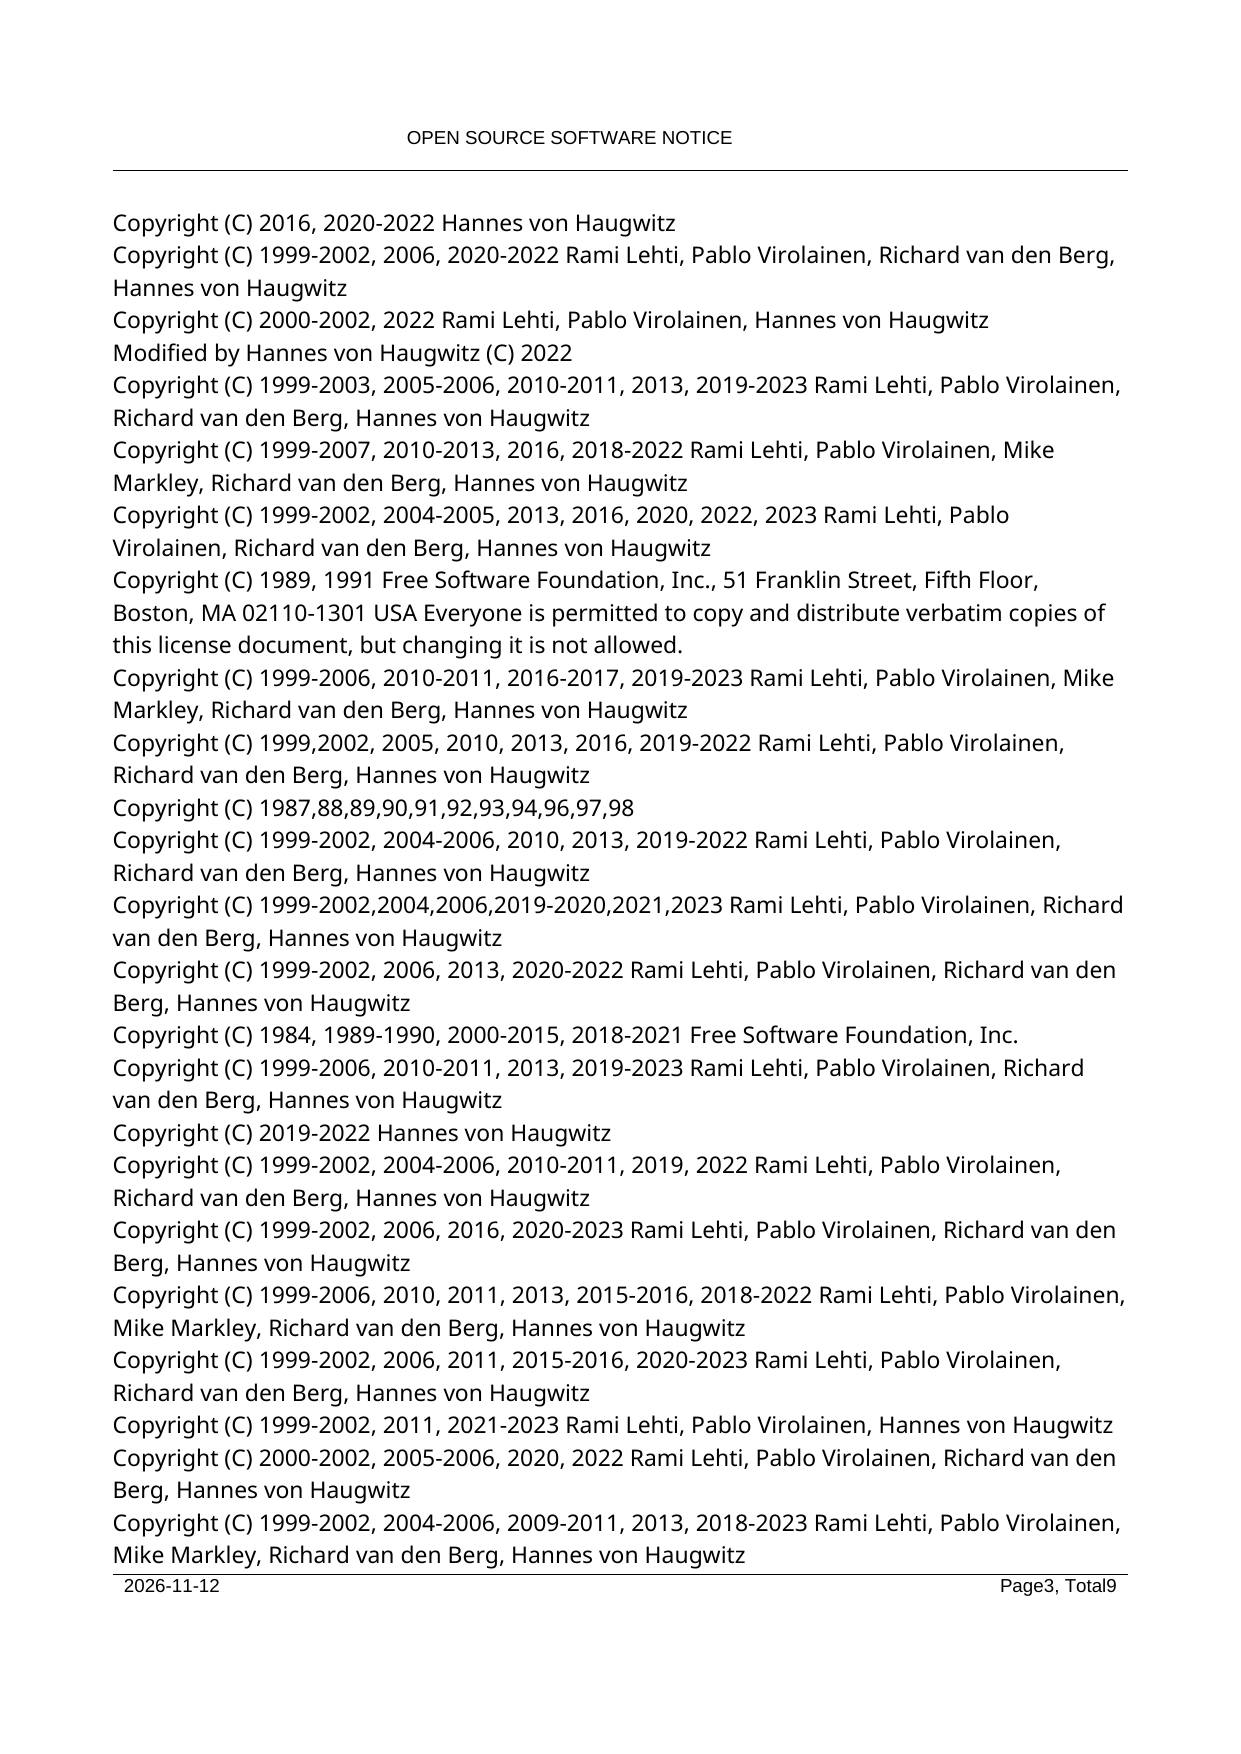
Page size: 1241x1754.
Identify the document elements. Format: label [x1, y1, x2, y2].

text [112, 206, 1128, 1571]
